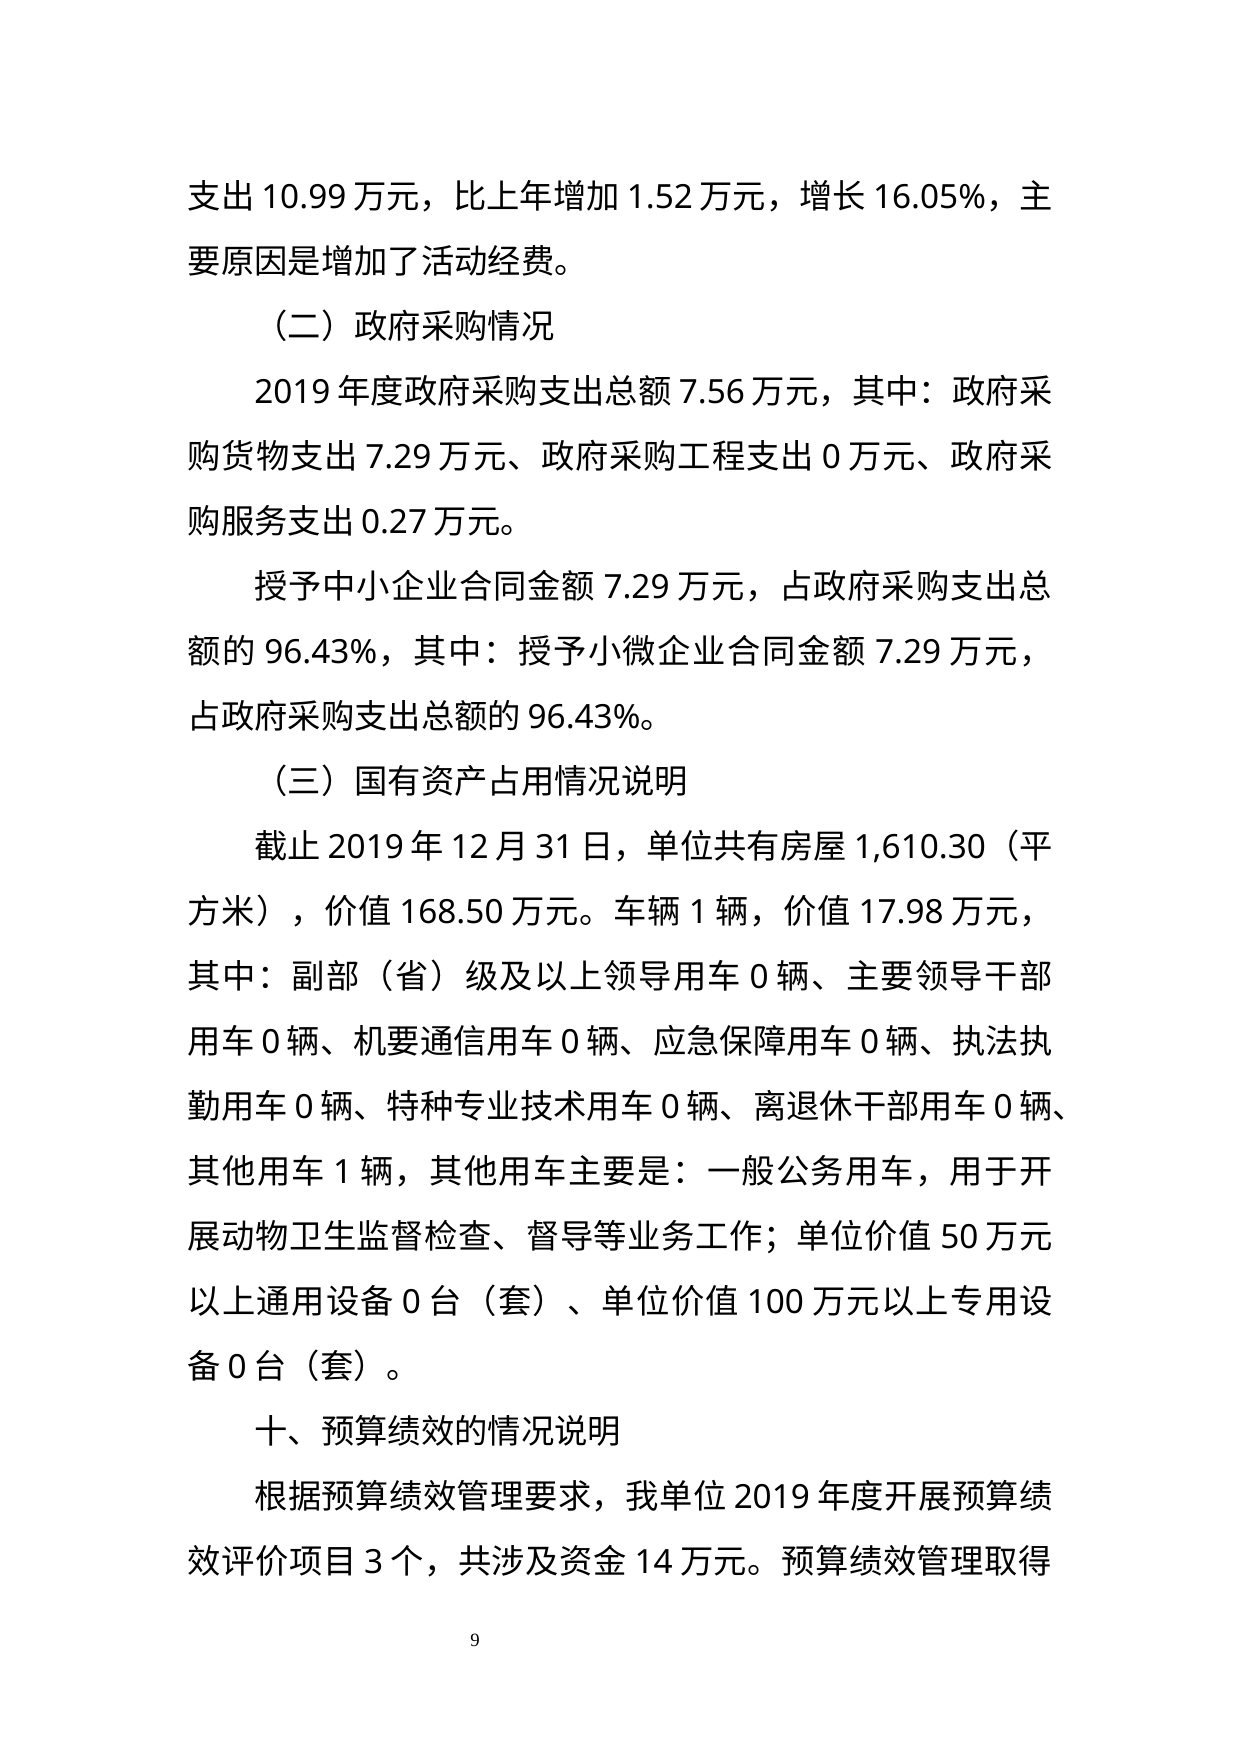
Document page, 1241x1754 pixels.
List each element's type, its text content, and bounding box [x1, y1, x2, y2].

text 授予中小企业合同金额7.29万元，占政府采购支出总额的96.43%，其中：授予小微企业合同金额7.29万元，占政府采购支出总额的96.43%。 [187, 552, 1053, 747]
text 2019年度政府采购支出总额7.56万元，其中：政府采购货物支出7.29万元、政府采购工程支出0万元、政府采购服务支出0.27万元。 [187, 357, 1053, 552]
text 十、预算绩效的情况说明 [187, 1397, 1053, 1462]
text （二）政府采购情况 [187, 292, 1053, 357]
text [187, 162, 1053, 292]
text （三）国有资产占用情况说明 [187, 747, 1053, 812]
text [187, 1462, 1053, 1592]
text 截止2019年12月31日，单位共有房屋1,610.30（平方米），价值168.50万元。车辆1辆，价值17.98万元，其中：副部（省）级及以上领导用车0辆、主要领导干部用车0辆、机要通信用车0辆、应急保障用车0辆、执法执勤用车0辆、特种专业技术用车0辆、离退休干部用车0辆、其他用车1辆，其他用车主要是：一般公务用车，用于开展动物卫生监督检查、督导等业务工作；单位价值50万元以上通用设备0台（套）、单位价值100万元以上专用设备0台（套）。 [187, 812, 1053, 1397]
